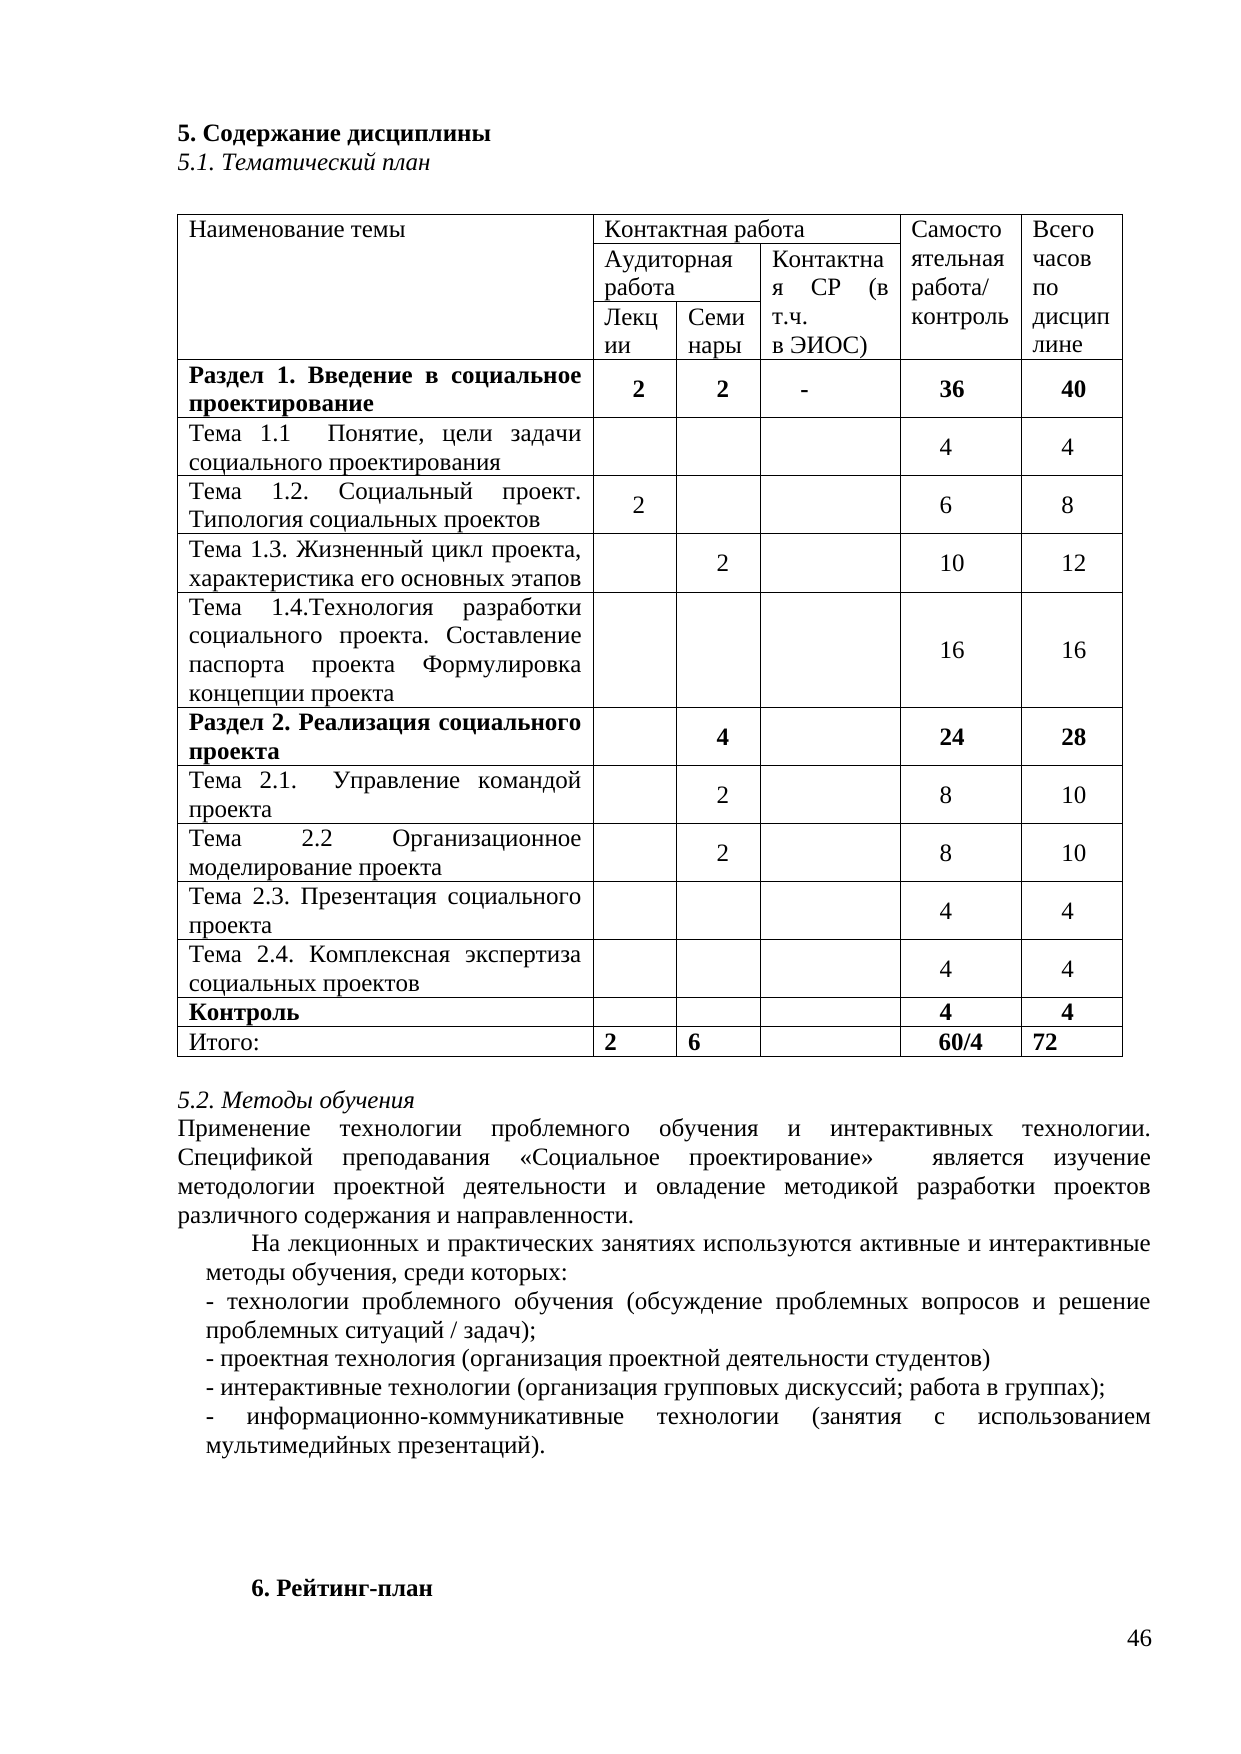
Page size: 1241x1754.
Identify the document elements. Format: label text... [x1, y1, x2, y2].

table_cell [594, 418, 676, 475]
table_cell 10 [1022, 824, 1122, 881]
table_cell 72 [1022, 1027, 1122, 1056]
text - проектная технология (организация проектной деятельности студентов) [206, 1343, 1152, 1372]
table_cell [677, 882, 760, 939]
table_cell 16 [901, 593, 1021, 707]
table_header Наименование темы [178, 215, 593, 359]
text 5. Содержание дисциплины [177, 118, 1152, 147]
table_cell Семинары [677, 302, 760, 359]
table_cell [761, 998, 900, 1026]
table_cell [594, 766, 676, 823]
table_cell Тема 2.4. Комплексная экспертиза социальных проектов [178, 940, 593, 997]
table_cell 8 [1022, 476, 1122, 533]
table_cell Контактная СР (в т.ч. в ЭИОС) [761, 244, 900, 359]
table_cell 2 [677, 766, 760, 823]
table_cell 36 [901, 360, 1021, 417]
table_cell 8 [901, 766, 1021, 823]
table_cell [761, 476, 900, 533]
table_cell [594, 708, 676, 765]
text На лекционных и практических занятиях используются активные и интерактивные методы обучения, среди которых: [206, 1228, 1152, 1286]
table_cell 28 [1022, 708, 1122, 765]
table_cell [761, 534, 900, 591]
text 6. Рейтинг-план [177, 1573, 1152, 1602]
table_header Самостоятельная работа/ контроль [901, 215, 1021, 359]
table_cell Тема 1.1 Понятие, цели задачи социального проектирования [178, 418, 593, 475]
table_cell [677, 998, 760, 1026]
table_cell 4 [677, 708, 760, 765]
table_cell 8 [901, 824, 1021, 881]
text - интерактивные технологии (организация групповых дискуссий; работа в группах); [206, 1372, 1152, 1401]
table_cell 2 [594, 360, 676, 417]
table_cell [761, 708, 900, 765]
table_cell Тема 2.3. Презентация социального проекта [178, 882, 593, 939]
table_cell [594, 534, 676, 591]
table_cell 16 [1022, 593, 1122, 707]
table_cell 4 [901, 940, 1021, 997]
table_cell [761, 940, 900, 997]
table_cell [594, 940, 676, 997]
table_cell 6 [901, 476, 1021, 533]
table_cell [594, 998, 676, 1026]
table_cell Тема 1.3. Жизненный цикл проекта, характеристика его основных этапов [178, 534, 593, 591]
table_cell [761, 824, 900, 881]
table_cell [594, 882, 676, 939]
table_cell 6 [677, 1027, 760, 1056]
table_cell 60/4 [901, 1027, 1021, 1056]
table_cell 12 [1022, 534, 1122, 591]
table_cell [594, 824, 676, 881]
table_cell 4 [1022, 940, 1122, 997]
table_cell 4 [901, 998, 1021, 1026]
text - технологии проблемного обучения (обсуждение проблемных вопросов и решение проблемных ситуаций / задач); [206, 1286, 1152, 1343]
table_cell Тема 2.2 Организационное моделирование проекта [178, 824, 593, 881]
table_cell Тема 2.1. Управление командой проекта [178, 766, 593, 823]
table_cell 2 [594, 1027, 676, 1056]
table_cell [677, 593, 760, 707]
text - информационно-коммуникативные технологии (занятия с использованием мультимедийных презентаций). [206, 1401, 1152, 1458]
table_header Всего часов по дисциплине [1022, 215, 1122, 359]
table_cell [677, 418, 760, 475]
table_cell Аудиторная работа [594, 244, 760, 301]
table_cell - [761, 360, 900, 417]
table_cell [594, 593, 676, 707]
table_cell Контроль [178, 998, 593, 1026]
table_cell [761, 1027, 900, 1056]
table_cell 2 [677, 824, 760, 881]
table_cell 2 [677, 534, 760, 591]
table_cell [761, 882, 900, 939]
table_cell 4 [1022, 998, 1122, 1026]
table_cell 4 [901, 418, 1021, 475]
table_cell 4 [901, 882, 1021, 939]
table_cell [761, 766, 900, 823]
text Применение технологии проблемного обучения и интерактивных технологии. Спецификой преподавания «Социальное проектирование» является изучение методологии проектной деятельности и овладение методикой разработки проектов различного содержания и направленности. [177, 1113, 1152, 1228]
table_cell Раздел 1. Введение в социальное проектирование [178, 360, 593, 417]
table_cell 2 [594, 476, 676, 533]
table_cell Итого: [178, 1027, 593, 1056]
table_cell Лекции [594, 302, 676, 359]
table_cell 10 [901, 534, 1021, 591]
table_cell 4 [1022, 418, 1122, 475]
table_cell Тема 1.2. Социальный проект. Типология социальных проектов [178, 476, 593, 533]
table_cell Раздел 2. Реализация социального проекта [178, 708, 593, 765]
table_cell Тема 1.4.Технология разработки социального проекта. Составление паспорта проекта Формулировка концепции проекта [178, 593, 593, 707]
table_cell 4 [1022, 882, 1122, 939]
table_cell [677, 940, 760, 997]
table_header Контактная работа [594, 215, 900, 243]
table_cell 10 [1022, 766, 1122, 823]
text 5.2. Методы обучения [177, 1085, 1152, 1113]
text 5.1. Тематический план [177, 147, 1152, 176]
table_cell 40 [1022, 360, 1122, 417]
table_cell [761, 418, 900, 475]
table_cell [761, 593, 900, 707]
table_cell [677, 476, 760, 533]
table_cell 24 [901, 708, 1021, 765]
table_cell 2 [677, 360, 760, 417]
